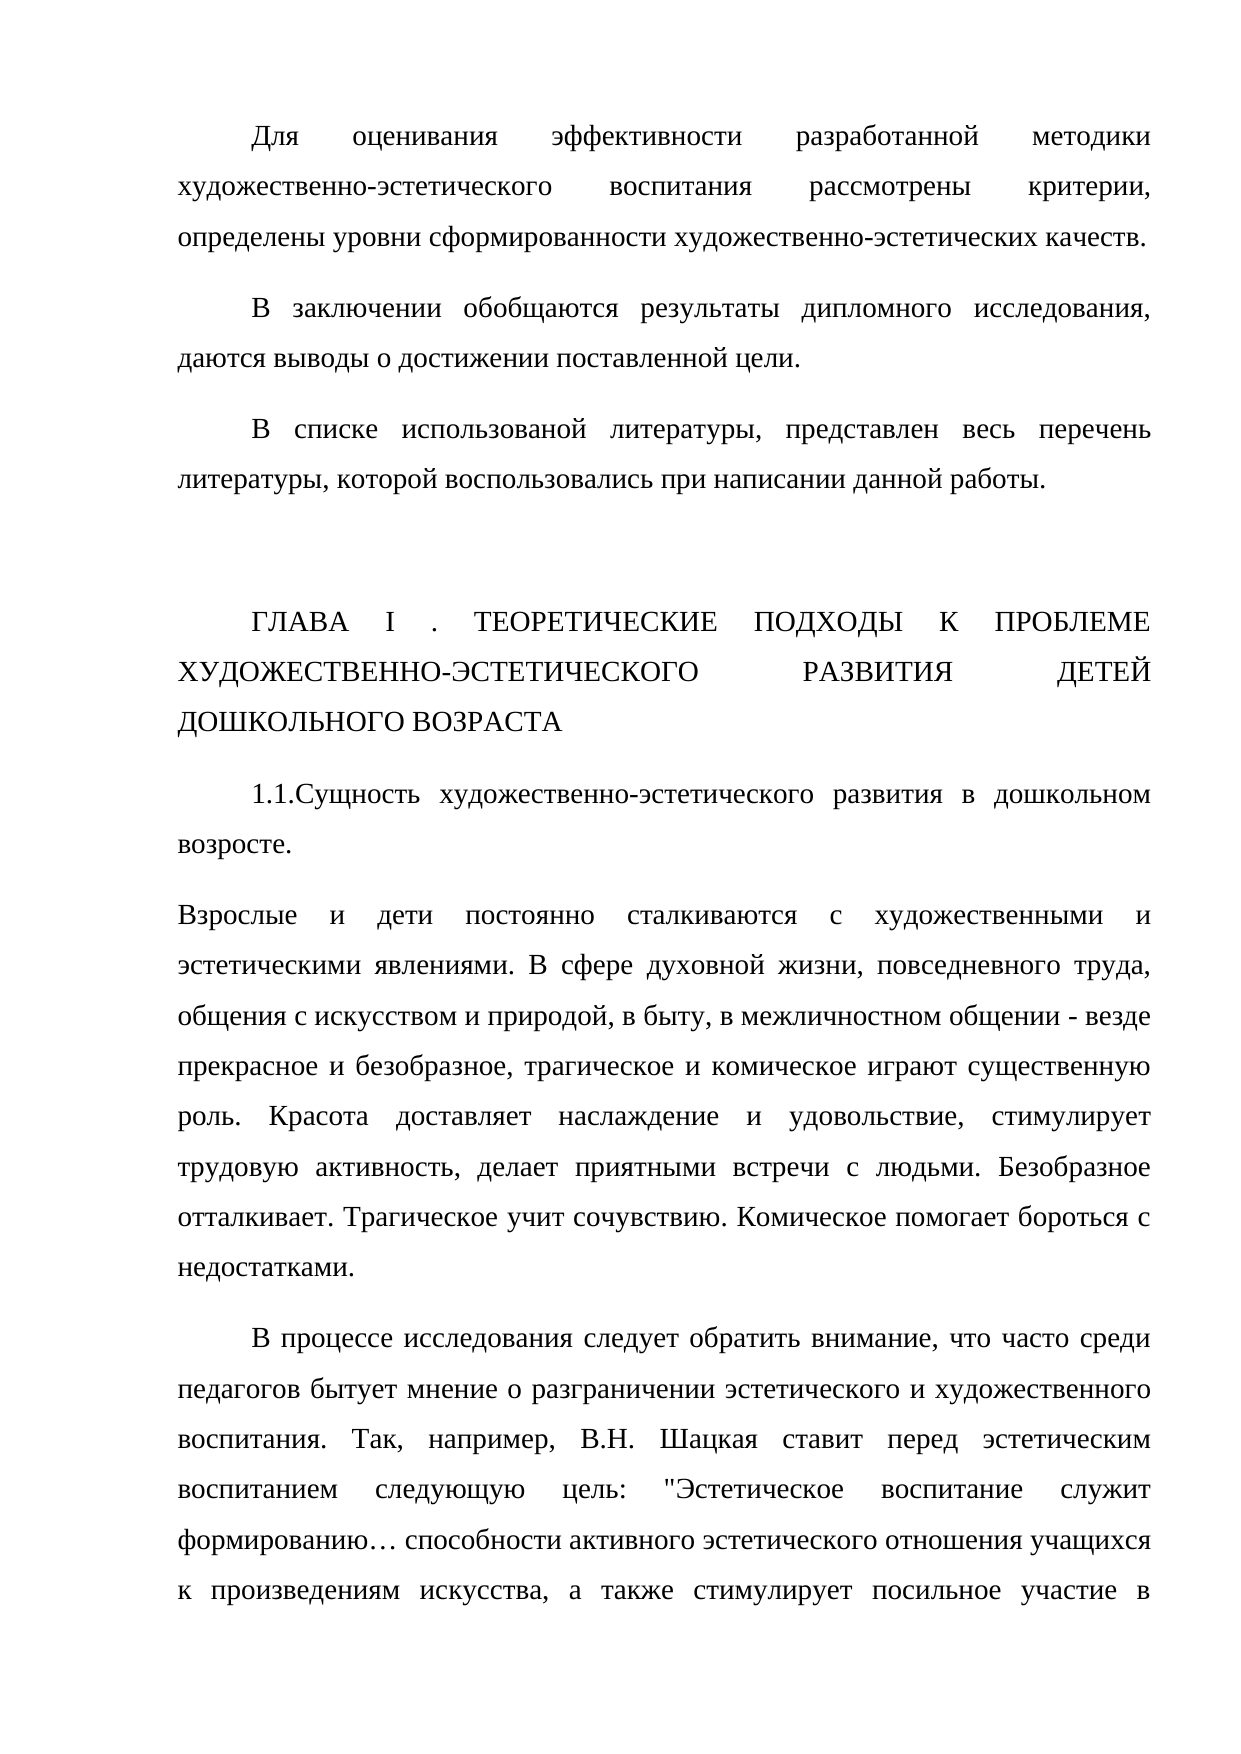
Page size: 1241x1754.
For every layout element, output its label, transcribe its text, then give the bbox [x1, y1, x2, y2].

text 1.1.Сущность художественно-эстетического развития в дошкольном возросте. [177, 776, 1152, 859]
text Взрослые и дети постоянно сталкиваются с художественными и эстетическими явлениями. В сфере духовной жизни, повседневного труда, общения с искусством и природой, в быту, в межличностном общении - везде прекрасное и безобразное, трагическое и комическое играют существенную роль. Красота доставляет наслаждение и удовольствие, стимулирует трудовую активность, делает приятными встречи с людьми. Безобразное отталкивает. Трагическое учит сочувствию. Комическое помогает бороться с недостатками. [177, 897, 1152, 1283]
text В списке использованой литературы, представлен весь перечень литературы, которой воспользовались при написании данной работы. [177, 411, 1152, 495]
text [177, 1321, 1152, 1606]
text Для оценивания эффективности разработанной методики художественно-эстетического воспитания рассмотрены критерии, определены уровни сформированности художественно-эстетических качеств. [177, 118, 1152, 252]
text В заключении обобщаются результаты дипломного исследования, даются выводы о достижении поставленной цели. [177, 290, 1152, 374]
text ГЛАВА I . ТЕОРЕТИЧЕСКИЕ ПОДХОДЫ К ПРОБЛЕМЕ ХУДОЖЕСТВЕННО-ЭСТЕТИЧЕСКОГО РАЗВИТИЯ ДЕТЕЙ ДОШКОЛЬНОГО ВОЗРАСТА [177, 604, 1152, 738]
